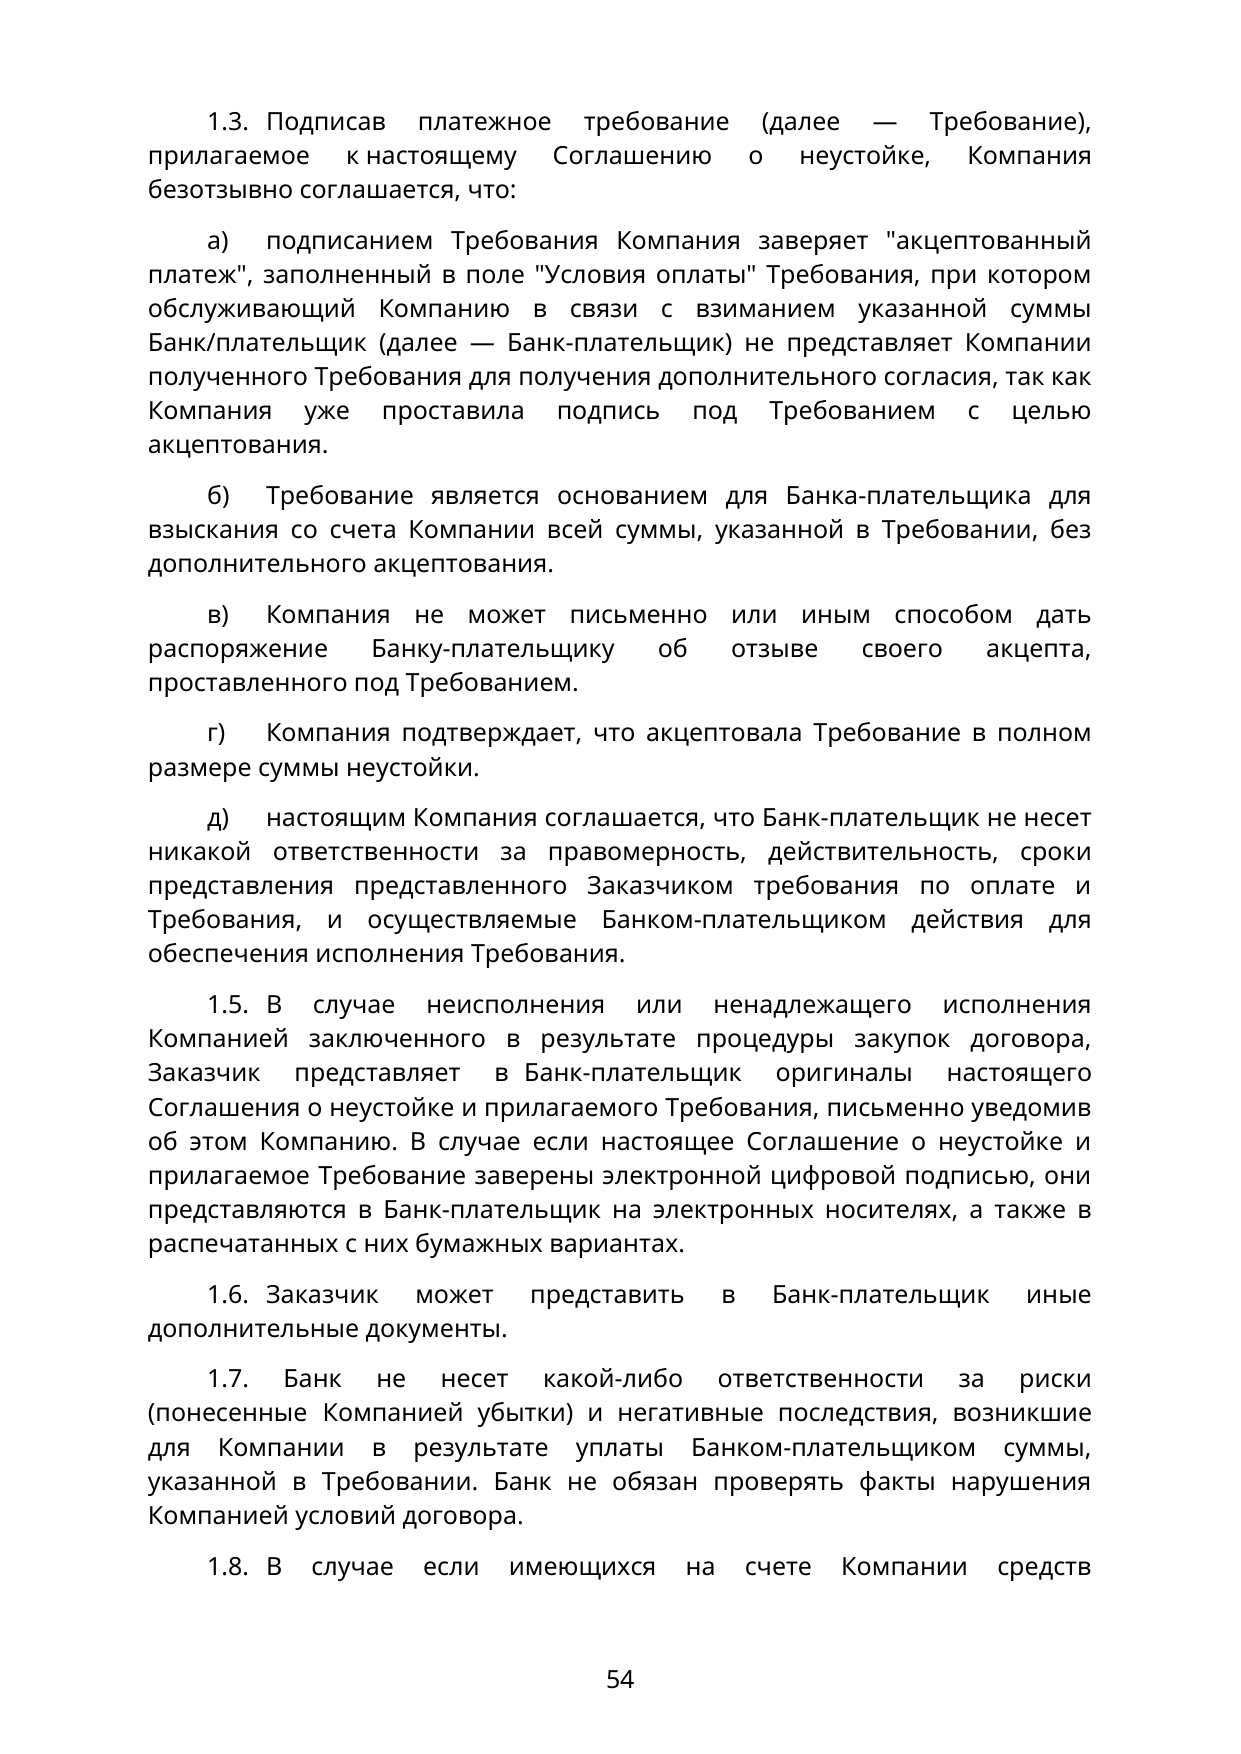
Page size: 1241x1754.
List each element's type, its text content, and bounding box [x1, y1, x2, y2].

text 1.6. Заказчик может представить в Банк-плательщик иные дополнительные документы. [148, 1276, 1092, 1344]
text г) Компания подтверждает, что акцептовала Требование в полном размере суммы неустойки. [148, 715, 1092, 783]
text 1.3. Подписав платежное требование (далее — Требование), прилагаемое к настоящему Соглашению о неустойке, Компания безотзывно соглашается, что: [148, 103, 1092, 206]
text в) Компания не может письменно или иным способом дать распоряжение Банку-плательщику об отзыве своего акцепта, проставленного под Требованием. [148, 596, 1092, 698]
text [148, 1548, 1092, 1582]
text б) Требование является основанием для Банка-плательщика для взыскания со счета Компании всей суммы, указанной в Требовании, без дополнительного акцептования. [148, 477, 1092, 579]
text д) настоящим Компания соглашается, что Банк-плательщик не несет никакой ответственности за правомерность, действительность, сроки представления представленного Заказчиком требования по оплате и Требования, и осуществляемые Банком-плательщиком действия для обеспечения исполнения Требования. [148, 800, 1092, 970]
text 1.7. Банк не несет какой-либо ответственности за риски (понесенные Компанией убытки) и негативные последствия, возникшие для Компании в результате уплаты Банком-плательщиком суммы, указанной в Требовании. Банк не обязан проверять факты нарушения Компанией условий договора. [148, 1361, 1092, 1532]
text а) подписанием Требования Компания заверяет "акцептованный платеж", заполненный в поле "Условия оплаты" Требования, при котором обслуживающий Компанию в связи с взиманием указанной суммы Банк/плательщик (далее — Банк-плательщик) не представляет Компании полученного Требования для получения дополнительного согласия, так как Компания уже проставила подпись под Требованием с целью акцептования. [148, 222, 1092, 461]
text 1.5. В случае неисполнения или ненадлежащего исполнения Компанией заключенного в результате процедуры закупок договора, Заказчик представляет в Банк-плательщик оригиналы настоящего Соглашения о неустойке и прилагаемого Требования, письменно уведомив об этом Компанию. В случае если настоящее Соглашение о неустойке и прилагаемое Требование заверены электронной цифровой подписью, они представляются в Банк-плательщик на электронных носителях, а также в распечатанных с них бумажных вариантах. [148, 987, 1092, 1259]
